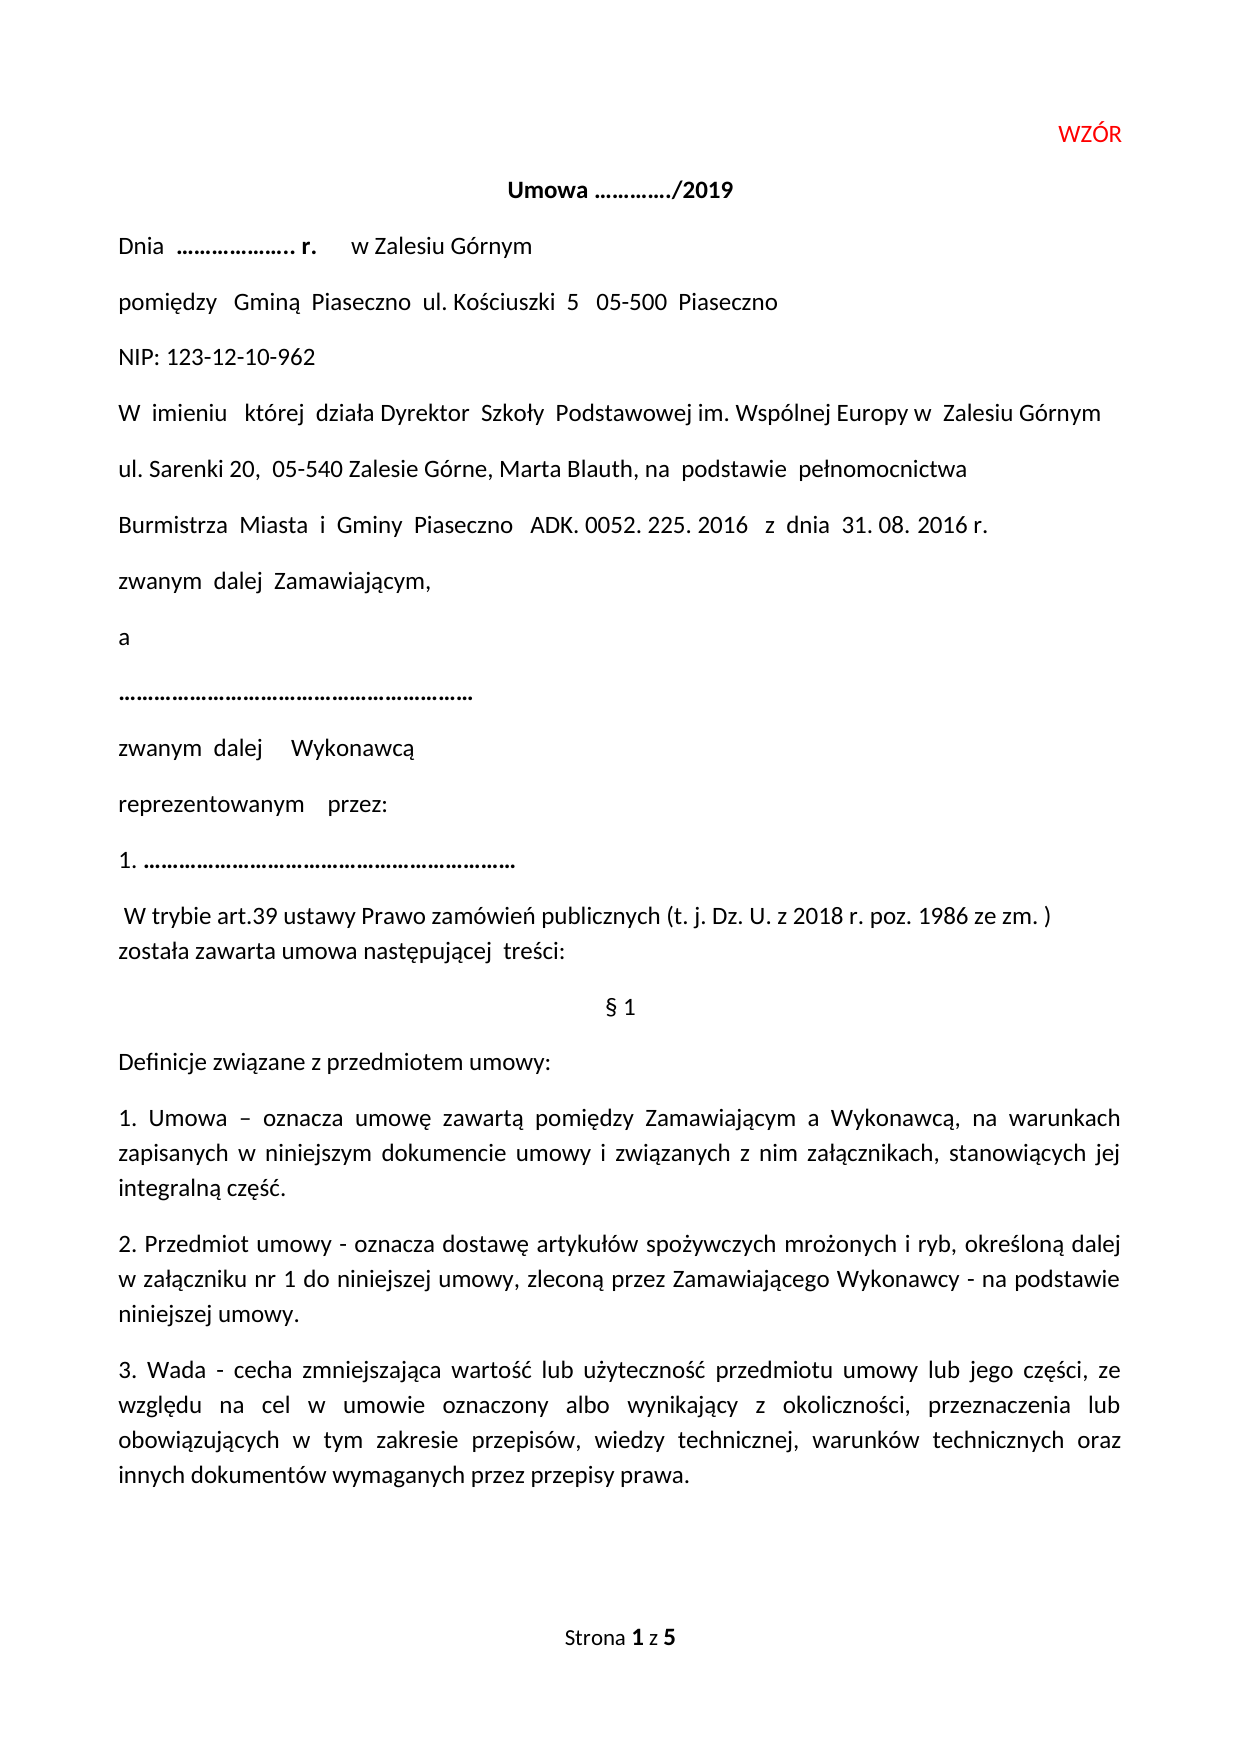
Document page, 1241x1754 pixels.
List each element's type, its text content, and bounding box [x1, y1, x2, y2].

text W trybie art.39 ustawy Prawo zamówień publicznych (t. j. Dz. U. z 2018 r. poz. 1986 ze zm. ) została zawarta umowa następującej treści: [118, 900, 1122, 965]
text Dnia ……………….. r. w Zalesiu Górnym [118, 230, 1122, 260]
text Burmistrza Miasta i Gminy Piaseczno ADK. 0052. 225. 2016 z dnia 31. 08. 2016 r. [118, 509, 1122, 539]
text pomiędzy Gminą Piaseczno ul. Kościuszki 5 05-500 Piaseczno [118, 286, 1122, 316]
text …………………………………………………… [118, 676, 1122, 707]
text W imieniu której działa Dyrektor Szkoły Podstawowej im. Wspólnej Europy w Zalesiu Górnym [118, 397, 1122, 428]
text 1. Umowa – oznacza umowę zawartą pomiędzy Zamawiającym a Wykonawcą, na warunkach zapisanych w niniejszym dokumencie umowy i związanych z nim załącznikach, stanowiących jej integralną część. [118, 1102, 1122, 1203]
text a [118, 621, 1122, 651]
text ul. Sarenki 20, 05-540 Zalesie Górne, Marta Blauth, na podstawie pełnomocnictwa [118, 453, 1122, 484]
text reprezentowanym przez: [118, 788, 1122, 819]
text zwanym dalej Zamawiającym, [118, 565, 1122, 595]
text NIP: 123-12-10-962 [118, 341, 1122, 372]
text zwanym dalej Wykonawcą [118, 732, 1122, 763]
text Umowa …………./2019 [118, 174, 1122, 204]
text § 1 [118, 991, 1122, 1021]
text 3. Wada - cecha zmniejszająca wartość lub użyteczność przedmiotu umowy lub jego części, ze względu na cel w umowie oznaczony albo wynikający z okoliczności, przeznaczenia lub obowiązujących w tym zakresie przepisów, wiedzy technicznej, warunków technicznych oraz innych dokumentów wymaganych przez przepisy prawa. [118, 1354, 1122, 1489]
text 2. Przedmiot umowy - oznacza dostawę artykułów spożywczych mrożonych i ryb, określoną dalej w załączniku nr 1 do niniejszej umowy, zleconą przez Zamawiającego Wykonawcy - na podstawie niniejszej umowy. [118, 1228, 1122, 1329]
text WZÓR [118, 118, 1122, 149]
text Definicje związane z przedmiotem umowy: [118, 1046, 1122, 1077]
text 1. ……………………………………………………… [118, 844, 1122, 874]
